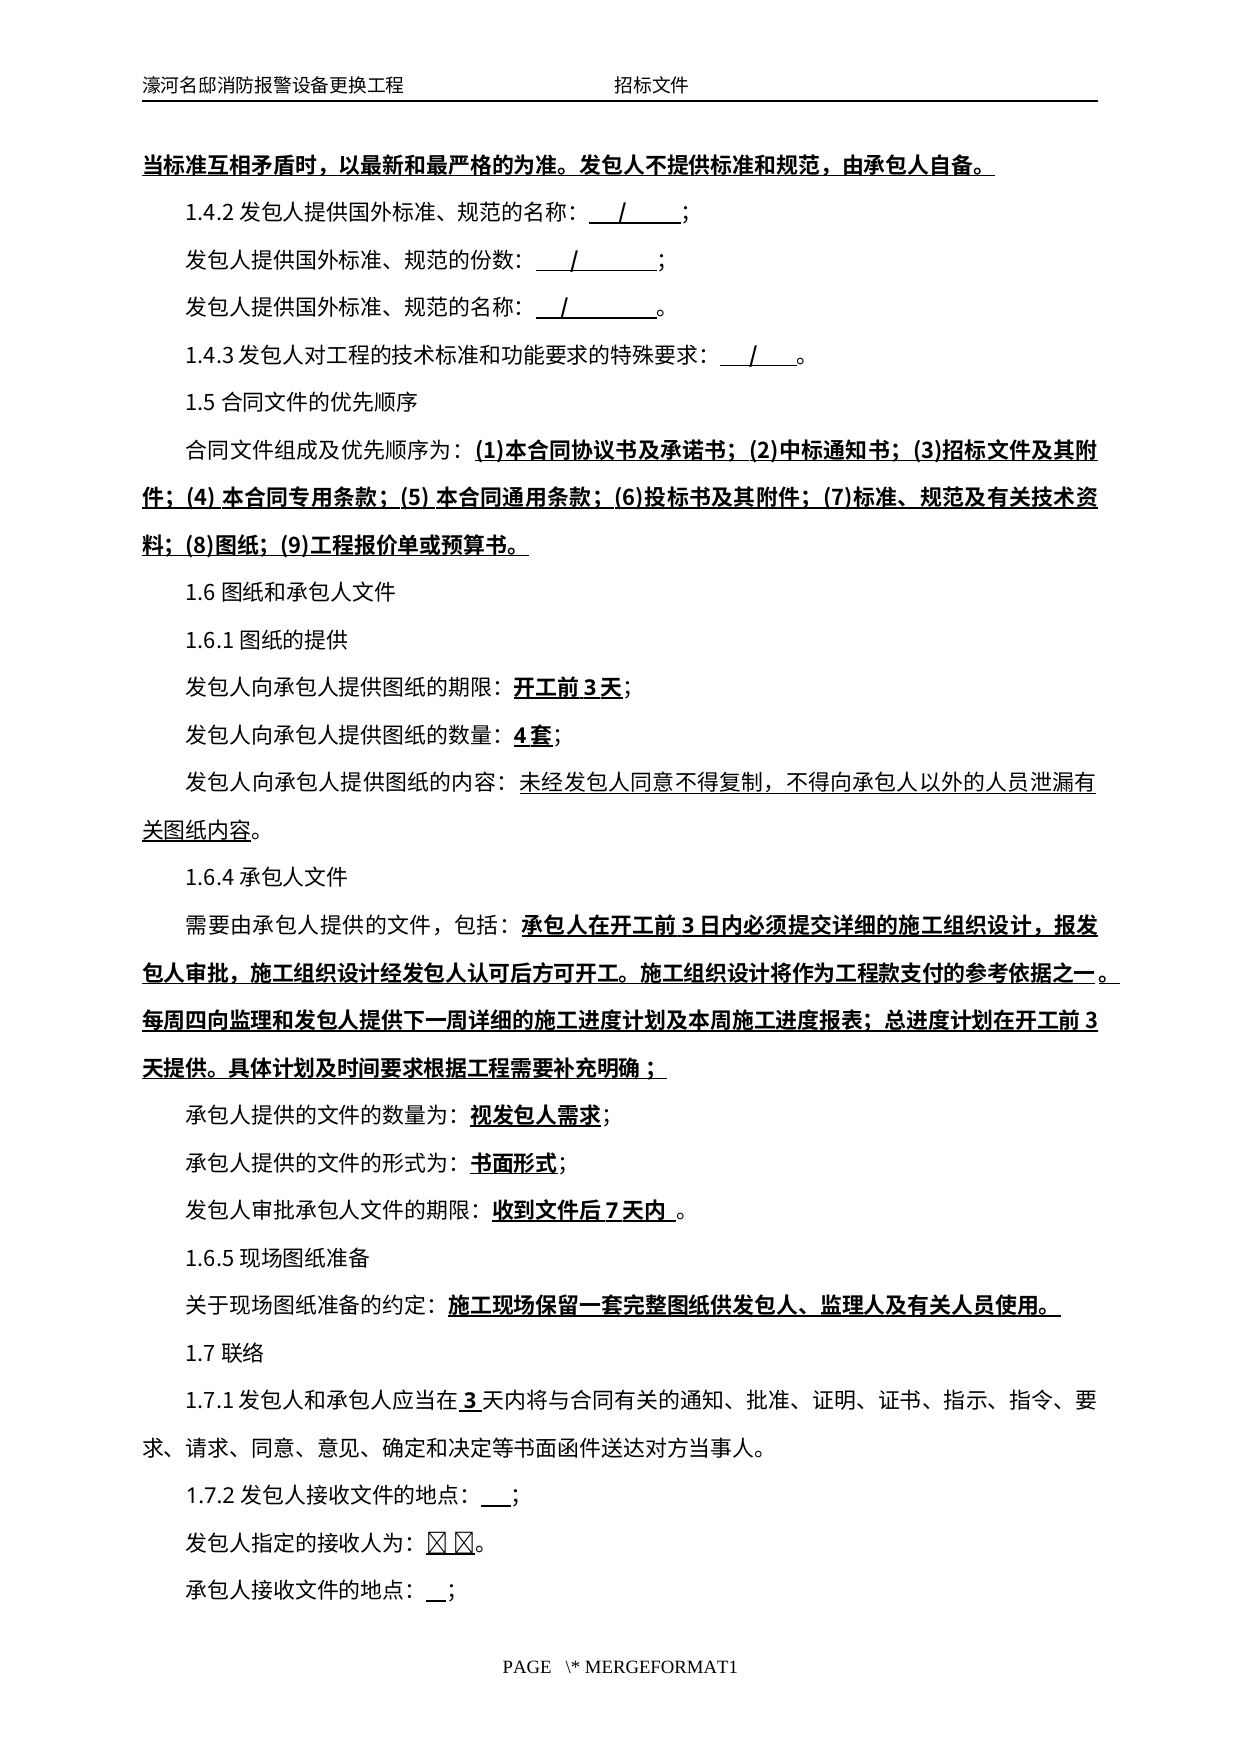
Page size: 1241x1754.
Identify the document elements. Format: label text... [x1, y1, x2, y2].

text 合同文件组成及优先顺序为：(1)本合同协议书及承诺书；(2)中标通知书；(3)招标文件及其附件；(4) 本合同专用条款；(5) 本合同通用条款；(6)投标书及其附件；(7)标准、规范及有关技术资料；(8)图纸；(9)工程报价单或预算书。 [142, 508, 1098, 559]
text 发包人指定的接收人为： 。 [142, 1526, 1098, 1557]
text 发包人向承包人提供图纸的数量：4套； [142, 718, 1098, 749]
text 1.6.4 承包人文件 [142, 860, 1098, 892]
text 发包人审批承包人文件的期限：收到文件后7天内 。 [142, 1193, 1098, 1225]
text 承包人接收文件的地点： ； [142, 1573, 1098, 1605]
text 1.4.2 发包人提供国外标准、规范的名称： / ； [142, 195, 1098, 227]
text 1.7 联络 [142, 1336, 1098, 1367]
text 1.5 合同文件的优先顺序 [142, 385, 1098, 417]
text 需要由承包人提供的文件，包括：承包人在开工前3日内必须提交详细的施工组织设计，报发包人审批，施工组织设计经发包人认可后方可开工。施工组织设计将作为工程款支付的参考依据之一。每周四向监理和发包人提供下一周详细的施工进度计划及本周施工进度报表；总进度计划在开工前3天提供。具体计划及时间要求根据工程需要补充明确 ； [142, 908, 1098, 1030]
text 关于现场图纸准备的约定：施工现场保留一套完整图纸供发包人、监理人及有关人员使用。 [142, 1288, 1098, 1320]
text 发包人提供国外标准、规范的份数： / ； [142, 243, 1098, 274]
text 1.7.2 发包人接收文件的地点： ； [142, 1478, 1098, 1510]
text 1.6.1 图纸的提供 [142, 623, 1098, 654]
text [142, 148, 1098, 179]
text 发包人向承包人提供图纸的内容：未经发包人同意不得复制，不得向承包人以外的人员泄漏有关图纸内容。 [142, 765, 1098, 844]
text 1.4.3发包人对工程的技术标准和功能要求的特殊要求： / 。 [142, 338, 1098, 369]
text 承包人提供的文件的形式为：书面形式； [142, 1146, 1098, 1177]
text 发包人提供国外标准、规范的名称： / 。 [142, 290, 1098, 322]
text 承包人提供的文件的数量为：视发包人需求； [142, 1098, 1098, 1130]
text 1.6 图纸和承包人文件 [142, 575, 1098, 607]
text 1.6.5 现场图纸准备 [142, 1241, 1098, 1272]
text 需要由承包人提供的文件，包括：承包人在开工前3日内必须提交详细的施工组织设计，报发包人审批，施工组织设计经发包人认可后方可开工。施工组织设计将作为工程款支付的参考依据之一。每周四向监理和发包人提供下一周详细的施工进度计划及本周施工进度报表；总进度计划在开工前3天提供。具体计划及时间要求根据工程需要补充明确 ； [142, 1032, 1098, 1082]
text 1.7.1发包人和承包人应当在 3 天内将与合同有关的通知、批准、证明、证书、指示、指令、要求、请求、同意、意见、确定和决定等书面函件送达对方当事人。 [142, 1383, 1098, 1462]
text 合同文件组成及优先顺序为：(1)本合同协议书及承诺书；(2)中标通知书；(3)招标文件及其附件；(4) 本合同专用条款；(5) 本合同通用条款；(6)投标书及其附件；(7)标准、规范及有关技术资料；(8)图纸；(9)工程报价单或预算书。 [142, 433, 1098, 507]
text 发包人向承包人提供图纸的期限：开工前3天； [142, 670, 1098, 702]
